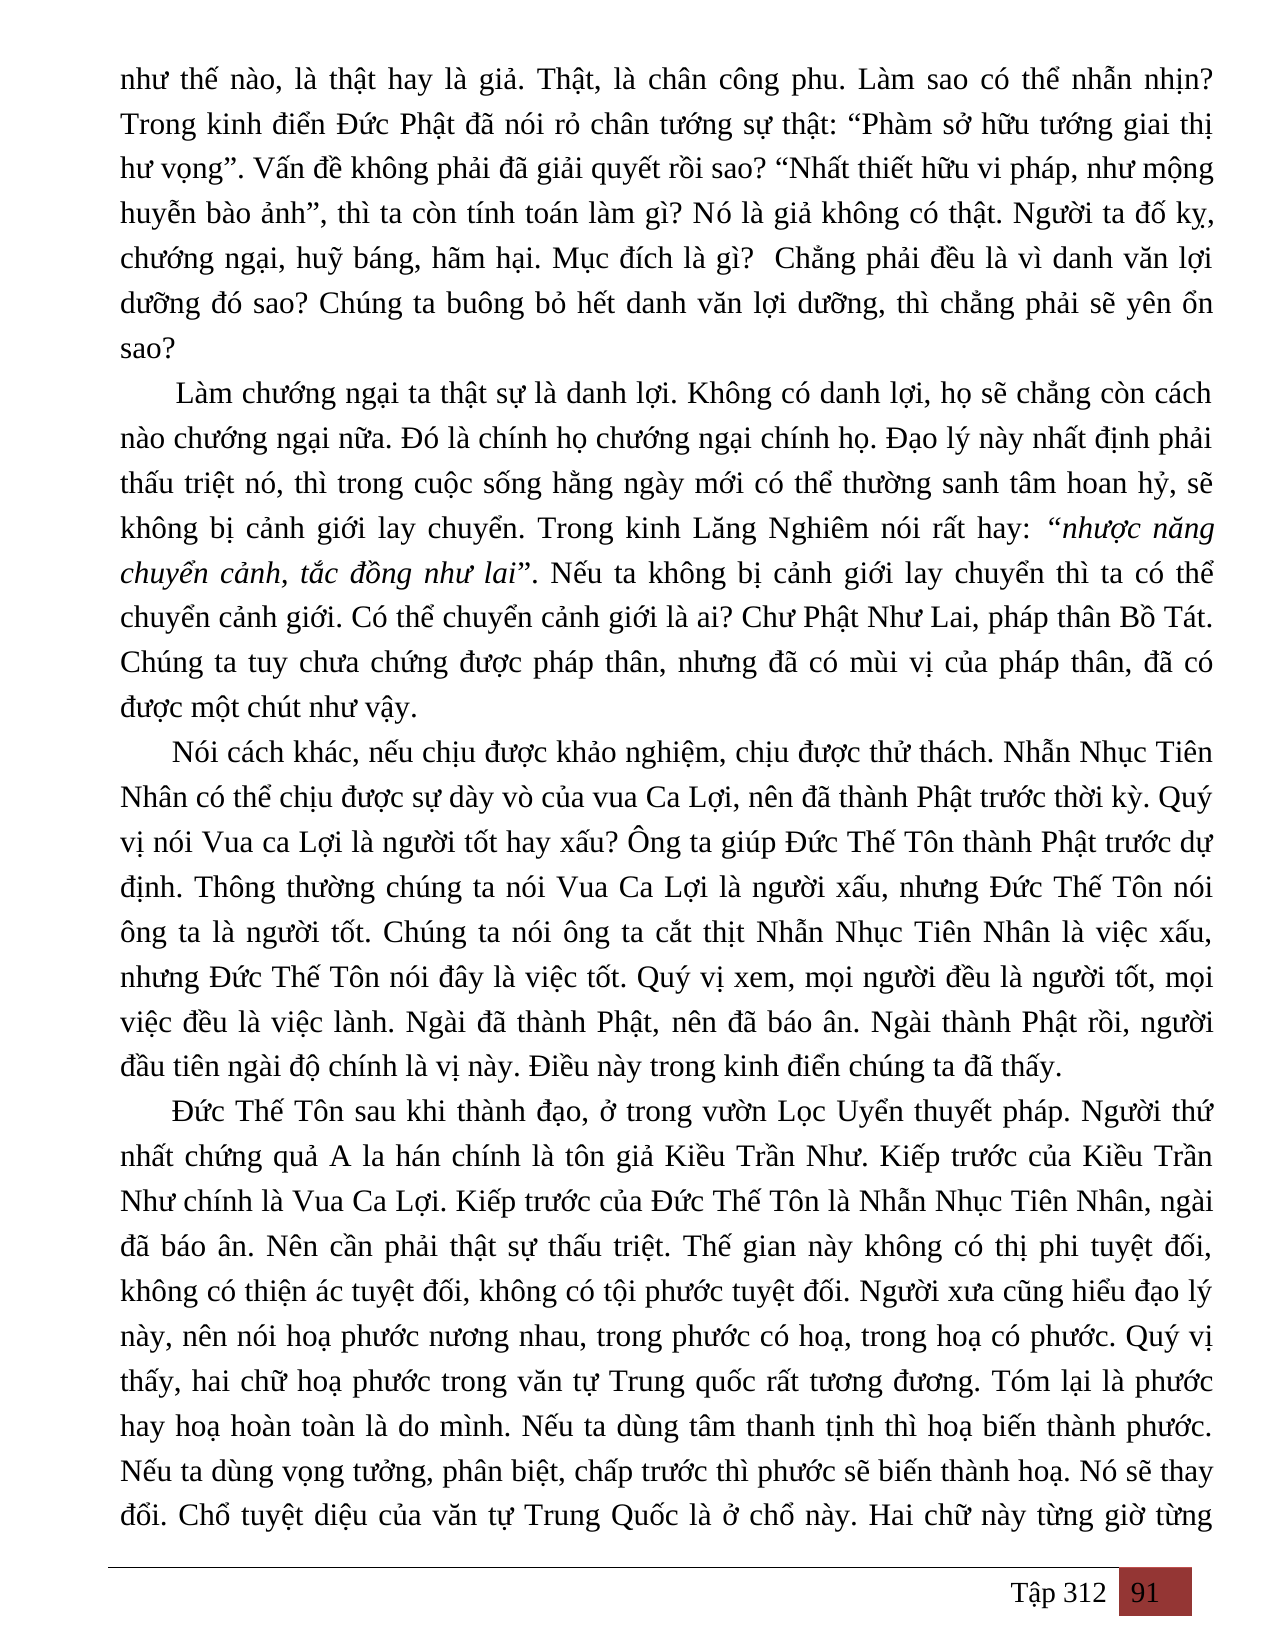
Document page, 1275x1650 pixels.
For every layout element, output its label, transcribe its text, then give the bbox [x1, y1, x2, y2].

text Làm chướng ngại ta thật sự là danh lợi. Không có danh lợi, họ sẽ chẳng còn cách nào chướng ngại nữa. Đó là chính họ chướng ngại chính họ. Đạo lý này nhất định phải thấu triệt nó, thì trong cuộc sống hằng ngày mới có thể thường sanh tâm hoan hỷ, sẽ không bị cảnh giới lay chuyển. Trong kinh Lăng Nghiêm nói rất hay: “nhược năng chuyển cảnh, tắc đồng như lai”. Nếu ta không bị cảnh giới lay chuyển thì ta có thể chuyển cảnh giới. Có thể chuyển cảnh giới là ai? Chư Phật Như Lai, pháp thân Bồ Tát. Chúng ta tuy chưa chứng được pháp thân, nhưng đã có mùi vị của pháp thân, đã có được một chút như vậy. [120, 374, 1215, 724]
text Nói cách khác, nếu chịu được khảo nghiệm, chịu được thử thách. Nhẫn Nhục Tiên Nhân có thể chịu được sự dày vò của vua Ca Lợi, nên đã thành Phật trước thời kỳ. Quý vị nói Vua ca Lợi là người tốt hay xấu? Ông ta giúp Đức Thế Tôn thành Phật trước dự định. Thông thường chúng ta nói Vua Ca Lợi là người xấu, nhưng Đức Thế Tôn nói ông ta là người tốt. Chúng ta nói ông ta cắt thịt Nhẫn Nhục Tiên Nhân là việc xấu, nhưng Đức Thế Tôn nói đây là việc tốt. Quý vị xem, mọi người đều là người tốt, mọi việc đều là việc lành. Ngài đã thành Phật, nên đã báo ân. Ngài thành Phật rồi, người đầu tiên ngài độ chính là vị này. Điều này trong kinh điển chúng ta đã thấy. [120, 733, 1215, 1084]
